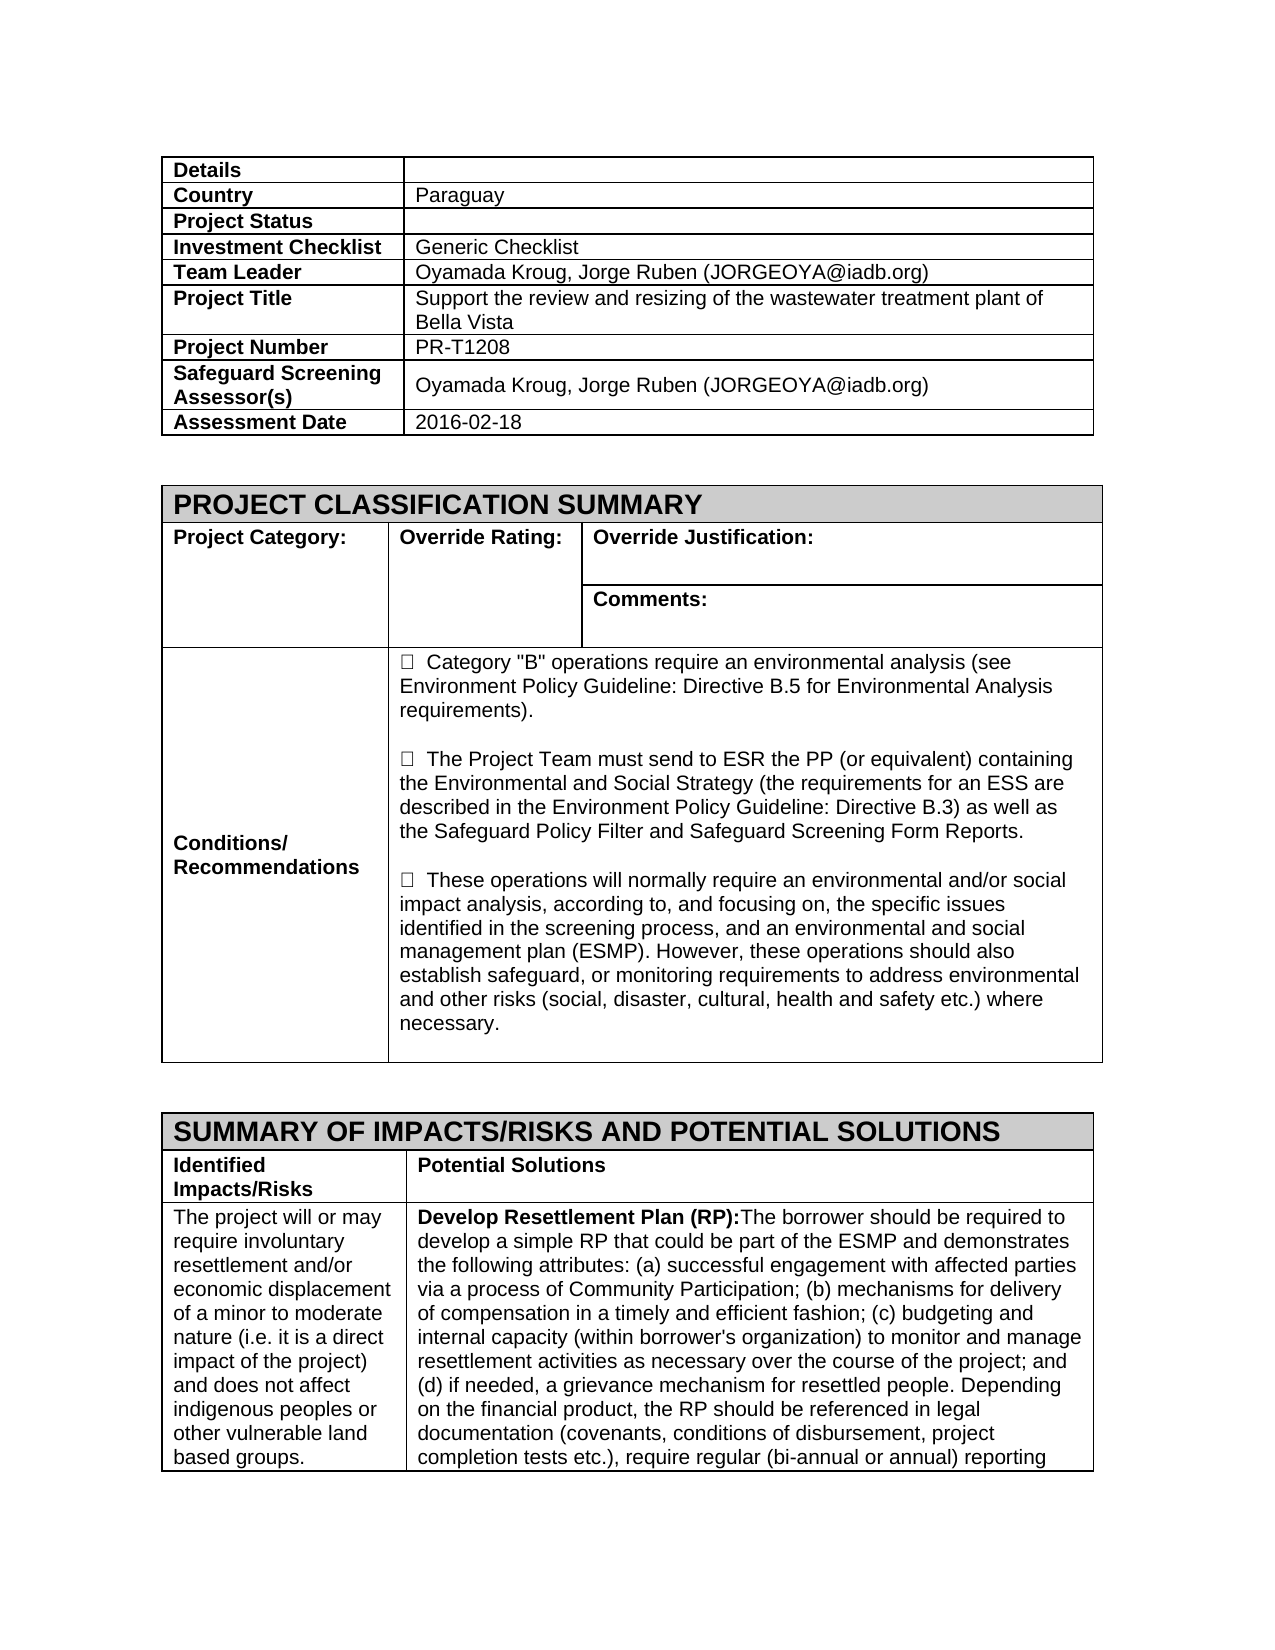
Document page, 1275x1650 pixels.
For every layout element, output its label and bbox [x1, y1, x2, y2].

table_header [140, 152, 1113, 1476]
